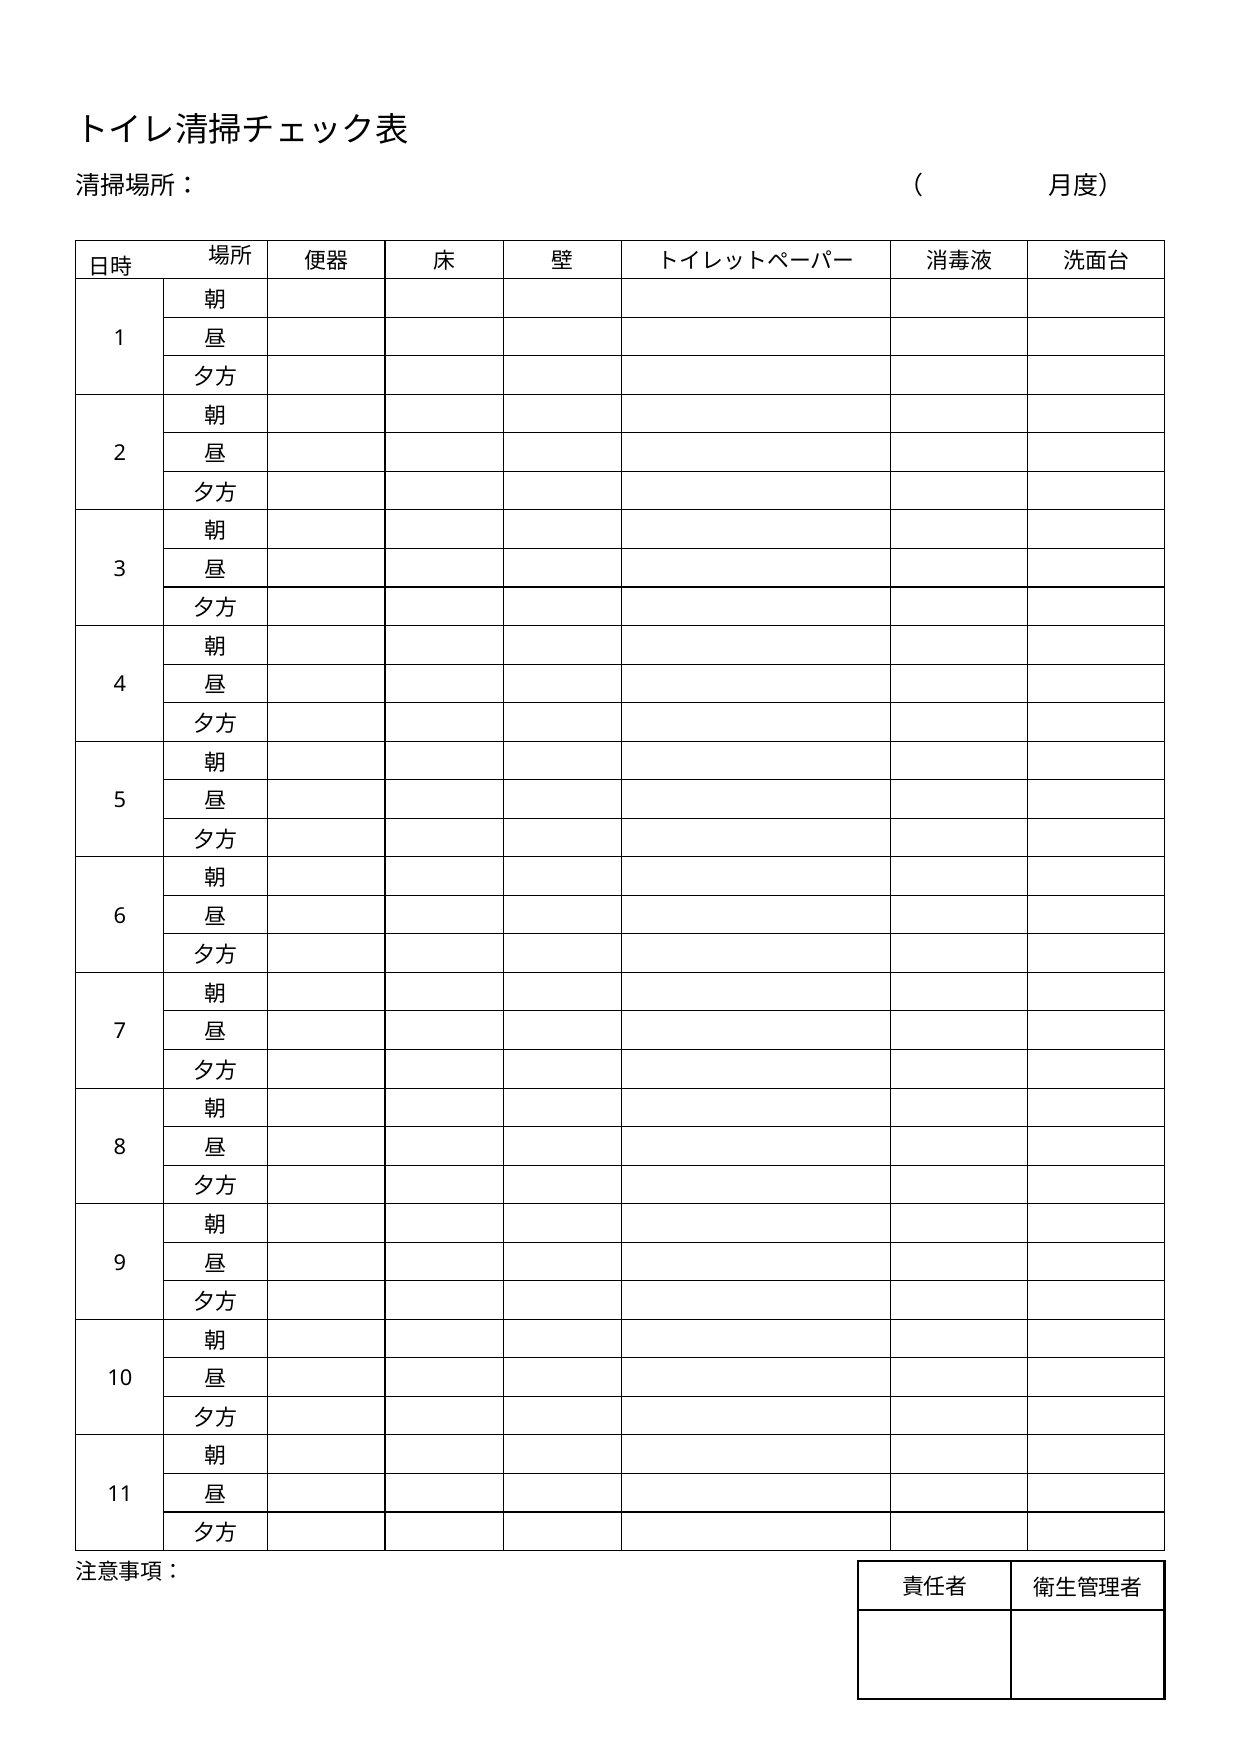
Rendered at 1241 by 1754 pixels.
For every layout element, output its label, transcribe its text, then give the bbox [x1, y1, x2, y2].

table_cell 昼 [164, 896, 267, 933]
table_cell [504, 819, 621, 856]
table_cell [622, 896, 890, 933]
table_cell [891, 549, 1027, 586]
table_cell [504, 626, 621, 663]
table_cell [1028, 1281, 1164, 1319]
table_cell [504, 1089, 621, 1126]
table_cell [891, 1281, 1027, 1319]
table_cell [268, 896, 384, 933]
table_cell [1028, 356, 1164, 394]
table_cell [891, 1243, 1027, 1280]
table_header 消毒液 [891, 241, 1027, 278]
table_cell 昼 [164, 1011, 267, 1049]
table_cell [1028, 549, 1164, 586]
table_cell [1028, 1320, 1164, 1357]
table_cell [386, 1358, 503, 1396]
table_cell [1028, 973, 1164, 1010]
table_cell [622, 1243, 890, 1280]
table_cell [504, 510, 621, 548]
table_cell 夕方 [164, 703, 267, 741]
table_cell [891, 356, 1027, 394]
table_cell [622, 472, 890, 509]
table_cell [268, 395, 384, 432]
table_cell [386, 934, 503, 972]
table_cell [1028, 510, 1164, 548]
table_cell [386, 1204, 503, 1242]
table_cell [622, 819, 890, 856]
table_cell [622, 1397, 890, 1434]
table_cell [504, 857, 621, 895]
table_cell [268, 1127, 384, 1164]
table_cell [268, 1089, 384, 1126]
table_header 洗面台 [1028, 241, 1164, 278]
table_cell [891, 780, 1027, 818]
table_cell [386, 896, 503, 933]
table_cell [268, 1435, 384, 1473]
table_cell 夕方 [164, 472, 267, 509]
table_cell [268, 588, 384, 625]
table_cell 夕方 [164, 1050, 267, 1087]
table_cell [268, 1243, 384, 1280]
table_cell [268, 742, 384, 779]
table_cell [504, 1243, 621, 1280]
table_cell [1028, 703, 1164, 741]
table_cell 夕方 [164, 934, 267, 972]
table_cell [268, 703, 384, 741]
table_cell [386, 1089, 503, 1126]
table_cell 夕方 [164, 356, 267, 394]
table_cell [1028, 665, 1164, 702]
table_cell [622, 1281, 890, 1319]
table_cell [1028, 1397, 1164, 1434]
table_cell [622, 973, 890, 1010]
table_cell [386, 742, 503, 779]
table_cell [622, 665, 890, 702]
table_header 床 [386, 241, 503, 278]
table_cell [504, 1474, 621, 1511]
table_cell [504, 1435, 621, 1473]
text 清掃場所： （ 月度） [75, 164, 1165, 202]
table_cell [268, 472, 384, 509]
table_cell [891, 973, 1027, 1010]
table_cell [891, 1089, 1027, 1126]
table_cell [268, 665, 384, 702]
table_cell [268, 433, 384, 471]
table_cell 朝 [164, 395, 267, 432]
table_cell [386, 1243, 503, 1280]
table_cell 夕方 [164, 1397, 267, 1434]
table_cell [268, 1397, 384, 1434]
table_cell [268, 857, 384, 895]
table_cell [1028, 588, 1164, 625]
table_cell [622, 742, 890, 779]
table_header トイレットペーパー [622, 241, 890, 278]
table_cell [386, 626, 503, 663]
table_cell [1028, 780, 1164, 818]
table_cell [1028, 1204, 1164, 1242]
table_cell [386, 1397, 503, 1434]
table_cell [891, 896, 1027, 933]
table_cell [622, 1513, 890, 1550]
table_cell [504, 1050, 621, 1087]
table_cell [1028, 433, 1164, 471]
table_cell 2 [76, 395, 163, 509]
table_cell [622, 626, 890, 663]
table_cell [268, 1166, 384, 1203]
table_cell [268, 1358, 384, 1396]
table_cell [504, 896, 621, 933]
table_header [76, 241, 267, 278]
table_cell [1028, 626, 1164, 663]
table_cell [504, 433, 621, 471]
table_cell [1028, 819, 1164, 856]
table_cell [891, 665, 1027, 702]
table_cell [1028, 279, 1164, 317]
table_cell [386, 433, 503, 471]
table_cell [268, 549, 384, 586]
table_cell [386, 1474, 503, 1511]
table_cell 8 [76, 1089, 163, 1203]
table_cell [1028, 318, 1164, 355]
table_cell [891, 395, 1027, 432]
table_cell [504, 318, 621, 355]
table_cell [504, 1397, 621, 1434]
table_cell [386, 1281, 503, 1319]
table_cell [386, 780, 503, 818]
table_cell [622, 318, 890, 355]
table_cell [504, 1513, 621, 1550]
table_cell [386, 356, 503, 394]
table_cell [504, 934, 621, 972]
table_cell [268, 1011, 384, 1049]
table_cell [622, 395, 890, 432]
table_cell [1028, 934, 1164, 972]
table_cell [268, 356, 384, 394]
text 注意事項： [75, 1551, 1165, 1588]
table_cell [1028, 1089, 1164, 1126]
table_cell [504, 780, 621, 818]
table_cell [622, 588, 890, 625]
table_cell 夕方 [164, 819, 267, 856]
table_cell 夕方 [164, 1281, 267, 1319]
table_cell 昼 [164, 1358, 267, 1396]
table_cell [891, 433, 1027, 471]
table_cell [1028, 1513, 1164, 1550]
table_cell [1028, 395, 1164, 432]
table_cell [1028, 1358, 1164, 1396]
table_cell [268, 819, 384, 856]
table_cell [622, 1089, 890, 1126]
table_cell [504, 1127, 621, 1164]
table_cell 朝 [164, 973, 267, 1010]
table_cell 5 [76, 742, 163, 856]
table_cell 10 [76, 1320, 163, 1434]
table_cell 昼 [164, 665, 267, 702]
table_cell [268, 934, 384, 972]
table_cell 昼 [164, 1243, 267, 1280]
table_cell [504, 1166, 621, 1203]
table_cell [504, 1358, 621, 1396]
table_header 壁 [504, 241, 621, 278]
table_cell [891, 279, 1027, 317]
table_cell [268, 1281, 384, 1319]
table_cell [1028, 1166, 1164, 1203]
table_cell 夕方 [164, 1166, 267, 1203]
table_cell [504, 472, 621, 509]
table_cell [622, 857, 890, 895]
table_cell [504, 703, 621, 741]
table_cell 4 [76, 626, 163, 741]
table_cell [1028, 1474, 1164, 1511]
table_cell 朝 [164, 1320, 267, 1357]
table_cell [268, 318, 384, 355]
table_cell [504, 1281, 621, 1319]
table_cell [268, 1204, 384, 1242]
table_cell [386, 703, 503, 741]
table_cell 11 [76, 1435, 163, 1550]
table_cell [891, 1513, 1027, 1550]
table_cell 朝 [164, 510, 267, 548]
table_cell [622, 1050, 890, 1087]
table_cell 朝 [164, 1089, 267, 1126]
table_cell [622, 433, 890, 471]
table_cell [268, 626, 384, 663]
table_cell [386, 1513, 503, 1550]
table_cell [268, 1474, 384, 1511]
table_cell [622, 549, 890, 586]
table_cell [622, 1474, 890, 1511]
table_cell [891, 1358, 1027, 1396]
table_cell [622, 1435, 890, 1473]
table_cell [386, 549, 503, 586]
table_cell [504, 665, 621, 702]
table_cell [504, 356, 621, 394]
table_cell 昼 [164, 780, 267, 818]
table_cell 夕方 [164, 588, 267, 625]
table_cell [622, 934, 890, 972]
table_cell [891, 742, 1027, 779]
table_cell [622, 1011, 890, 1049]
table_cell 3 [76, 510, 163, 625]
table_cell [891, 1050, 1027, 1087]
table_cell 朝 [164, 742, 267, 779]
table_cell [268, 1050, 384, 1087]
table_cell 朝 [164, 279, 267, 317]
table_cell 9 [76, 1204, 163, 1319]
table_cell [386, 1166, 503, 1203]
table_cell 7 [76, 973, 163, 1087]
table_cell 昼 [164, 1127, 267, 1164]
table_cell [386, 588, 503, 625]
table_cell [268, 510, 384, 548]
table_cell [386, 1011, 503, 1049]
table_cell [891, 1166, 1027, 1203]
table_cell [891, 626, 1027, 663]
table_cell [891, 318, 1027, 355]
table_cell [891, 1320, 1027, 1357]
table_cell 夕方 [164, 1513, 267, 1550]
table_cell [386, 1127, 503, 1164]
table_cell [1028, 472, 1164, 509]
table_cell [891, 1011, 1027, 1049]
table_cell [622, 780, 890, 818]
table_cell [622, 703, 890, 741]
table_cell [504, 1320, 621, 1357]
table_cell [386, 857, 503, 895]
table_cell [1028, 742, 1164, 779]
table_cell [622, 510, 890, 548]
text トイレ清掃チェック表 [75, 89, 1165, 164]
table_cell [1028, 1050, 1164, 1087]
table_cell [891, 1474, 1027, 1511]
table_cell [386, 472, 503, 509]
table_cell [386, 279, 503, 317]
table_cell [268, 780, 384, 818]
table_cell [891, 1435, 1027, 1473]
table_cell [386, 1320, 503, 1357]
table_cell [622, 1127, 890, 1164]
table_cell [504, 1011, 621, 1049]
table_cell [386, 395, 503, 432]
table_cell 朝 [164, 1204, 267, 1242]
table_header 便器 [268, 241, 384, 278]
table_cell [622, 1320, 890, 1357]
table_cell [268, 1513, 384, 1550]
table_cell [504, 395, 621, 432]
table_cell 朝 [164, 626, 267, 663]
table_cell [504, 742, 621, 779]
table_cell 朝 [164, 857, 267, 895]
table_cell [891, 1397, 1027, 1434]
table_cell [504, 279, 621, 317]
table_cell 昼 [164, 1474, 267, 1511]
table_cell [386, 318, 503, 355]
table_cell [386, 1435, 503, 1473]
table_cell [386, 510, 503, 548]
table_cell [1028, 1243, 1164, 1280]
table_cell [1028, 1011, 1164, 1049]
table_cell [891, 819, 1027, 856]
table_cell [891, 588, 1027, 625]
table_cell [1028, 896, 1164, 933]
table_cell [386, 973, 503, 1010]
table_cell [891, 1127, 1027, 1164]
table_cell [891, 472, 1027, 509]
table_cell [1028, 1435, 1164, 1473]
table_cell [268, 279, 384, 317]
table_cell [504, 1204, 621, 1242]
table_cell 6 [76, 857, 163, 972]
table_cell [622, 1358, 890, 1396]
table_cell [622, 1204, 890, 1242]
table_cell [891, 1204, 1027, 1242]
table_cell [386, 819, 503, 856]
table_cell 昼 [164, 549, 267, 586]
table_cell [891, 857, 1027, 895]
table_cell 朝 [164, 1435, 267, 1473]
table_cell [268, 973, 384, 1010]
table_cell [622, 356, 890, 394]
table_cell [891, 934, 1027, 972]
table_cell [1028, 1127, 1164, 1164]
table_cell [386, 665, 503, 702]
table_cell 1 [76, 279, 163, 394]
table_cell 昼 [164, 433, 267, 471]
table_cell [1028, 857, 1164, 895]
table_cell [504, 549, 621, 586]
table_cell [268, 1320, 384, 1357]
table_cell [622, 279, 890, 317]
table_cell [891, 703, 1027, 741]
table_cell 昼 [164, 318, 267, 355]
table_cell [504, 588, 621, 625]
table_cell [891, 510, 1027, 548]
table_cell [386, 1050, 503, 1087]
table_cell [622, 1166, 890, 1203]
table_cell [504, 973, 621, 1010]
